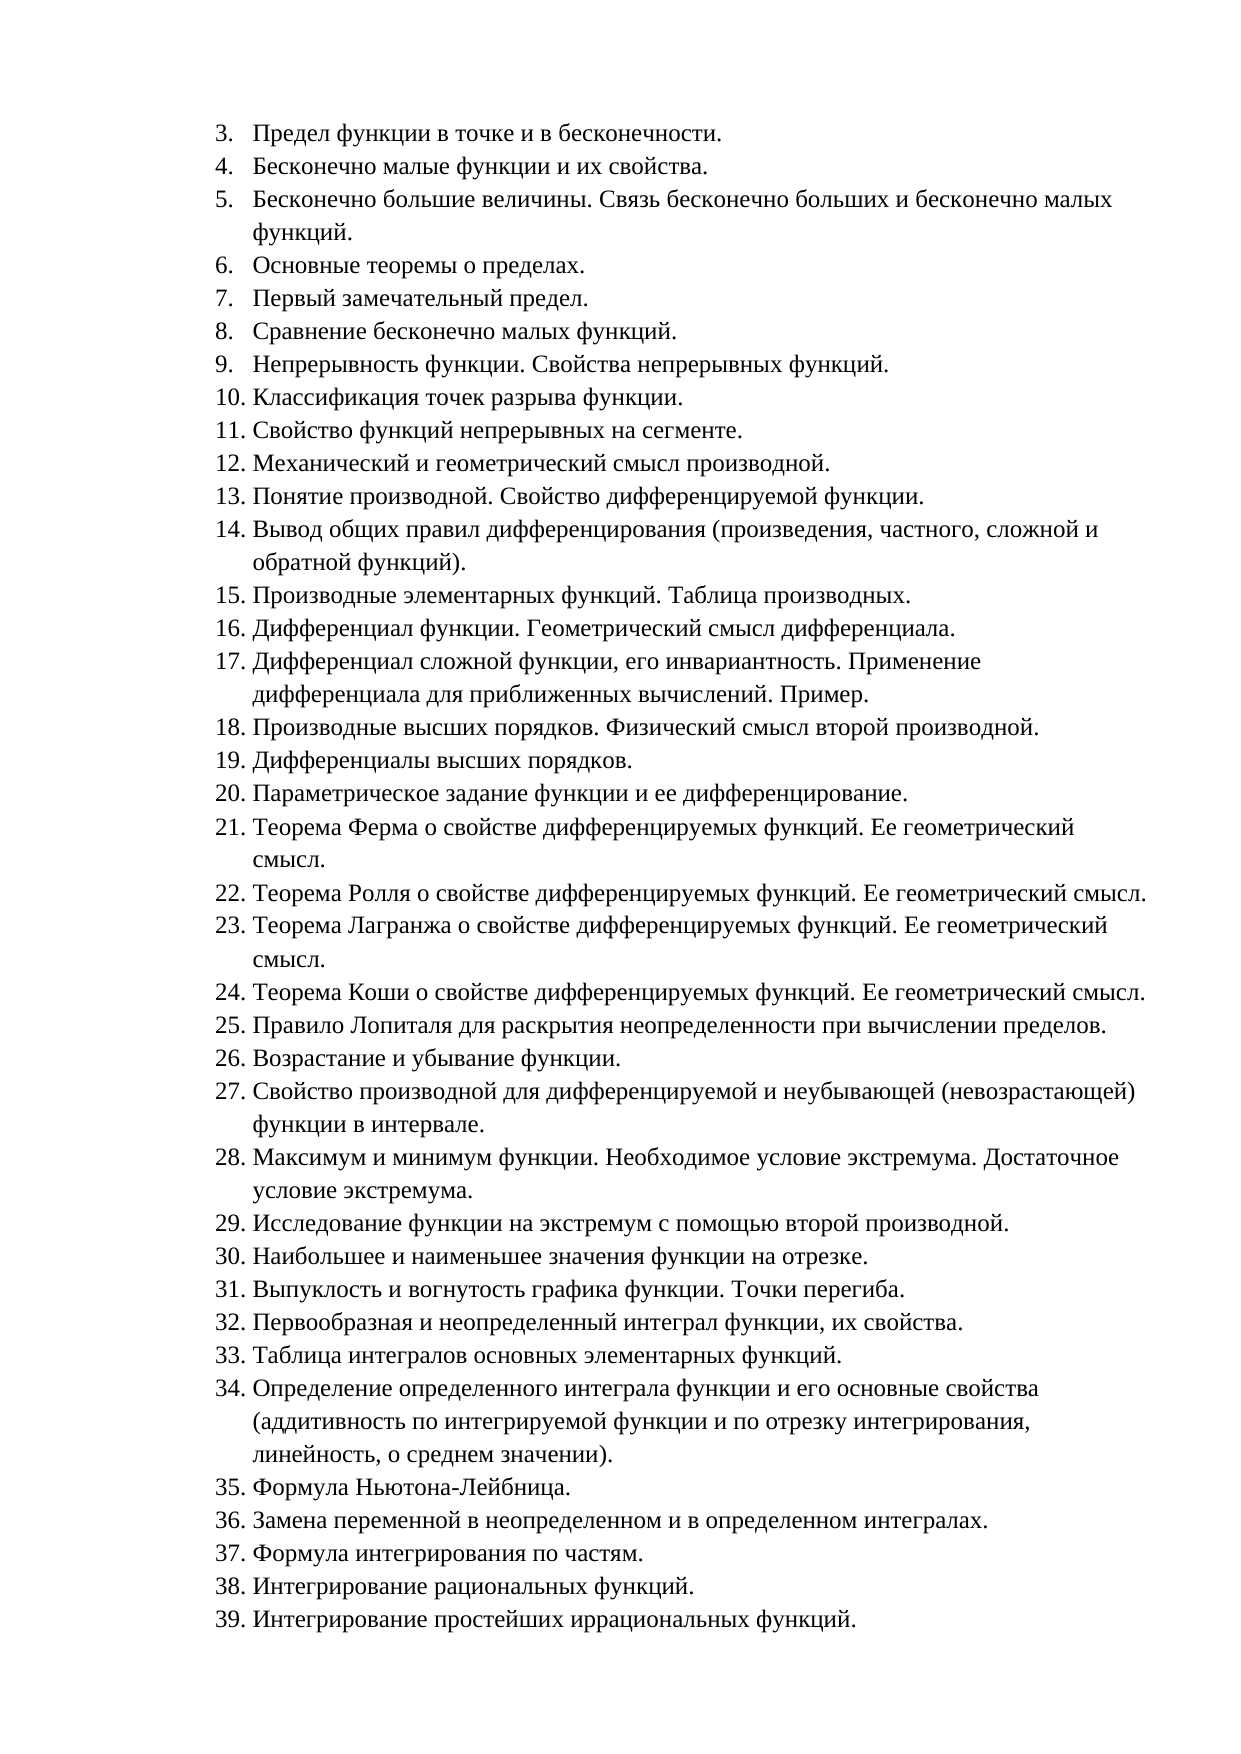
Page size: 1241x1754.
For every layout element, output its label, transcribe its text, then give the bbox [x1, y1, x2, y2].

list Дифференциал сложной функции, его инвариантность. Применение дифференциала для приближенных вычислений. Пример. [215, 646, 1152, 708]
list Правило Лопиталя для раскрытия неопределенности при вычислении пределов. [215, 1010, 1152, 1038]
list Сравнение бесконечно малых функций. [215, 316, 1152, 345]
list Производные высших порядков. Физический смысл второй производной. [215, 712, 1152, 741]
list Непрерывность функции. Свойства непрерывных функций. [215, 349, 1152, 378]
list Теорема Лагранжа о свойстве дифференцируемых функций. Ее геометрический смысл. [215, 911, 1152, 972]
list Замена переменной в неопределенном и в определенном интегралах. [215, 1505, 1152, 1534]
list Формула интегрирования по частям. [215, 1538, 1152, 1567]
list Таблица интегралов основных элементарных функций. [215, 1340, 1152, 1369]
list Формула Ньютона-Лейбница. [215, 1472, 1152, 1501]
list Вывод общих правил дифференцирования (произведения, частного, сложной и обратной функций). [215, 514, 1152, 576]
list Дифференциалы высших порядков. [215, 746, 1152, 774]
list Основные теоремы о пределах. [215, 250, 1152, 279]
list Теорема Коши о свойстве дифференцируемых функций. Ее геометрический смысл. [215, 977, 1152, 1005]
list Теорема Ферма о свойстве дифференцируемых функций. Ее геометрический смысл. [215, 812, 1152, 873]
list Максимум и минимум функции. Необходимое условие экстремума. Достаточное условие экстремума. [215, 1142, 1152, 1203]
list Интегрирование рациональных функций. [215, 1571, 1152, 1600]
list Определение определенного интеграла функции и его основные свойства (аддитивность по интегрируемой функции и по отрезку интегрирования, линейность, о среднем значении). [215, 1373, 1152, 1468]
list Классификация точек разрыва функции. [215, 382, 1152, 411]
list Предел функции в точке и в бесконечности. [215, 118, 1152, 147]
list Понятие производной. Свойство дифференцируемой функции. [215, 481, 1152, 510]
list Производные элементарных функций. Таблица производных. [215, 580, 1152, 609]
list Свойство функций непрерывных на сегменте. [215, 415, 1152, 444]
list Дифференциал функции. Геометрический смысл дифференциала. [215, 613, 1152, 642]
list Выпуклость и вогнутость графика функции. Точки перегиба. [215, 1274, 1152, 1303]
list Механический и геометрический смысл производной. [215, 448, 1152, 477]
list Бесконечно малые функции и их свойства. [215, 151, 1152, 180]
list Параметрическое задание функции и ее дифференцирование. [215, 778, 1152, 807]
list Возрастание и убывание функции. [215, 1043, 1152, 1071]
list Исследование функции на экстремум с помощью второй производной. [215, 1208, 1152, 1237]
list Бесконечно большие величины. Связь бесконечно больших и бесконечно малых функций. [215, 184, 1152, 246]
list Первый замечательный предел. [215, 283, 1152, 312]
list Наибольшее и наименьшее значения функции на отрезке. [215, 1241, 1152, 1269]
list Свойство производной для дифференцируемой и неубывающей (невозрастающей) функции в интервале. [215, 1076, 1152, 1137]
list Первообразная и неопределенный интеграл функции, их свойства. [215, 1307, 1152, 1336]
list Теорема Ролля о свойстве дифференцируемых функций. Ее геометрический смысл. [215, 878, 1152, 906]
list Интегрирование простейших иррациональных функций. [215, 1604, 1152, 1633]
